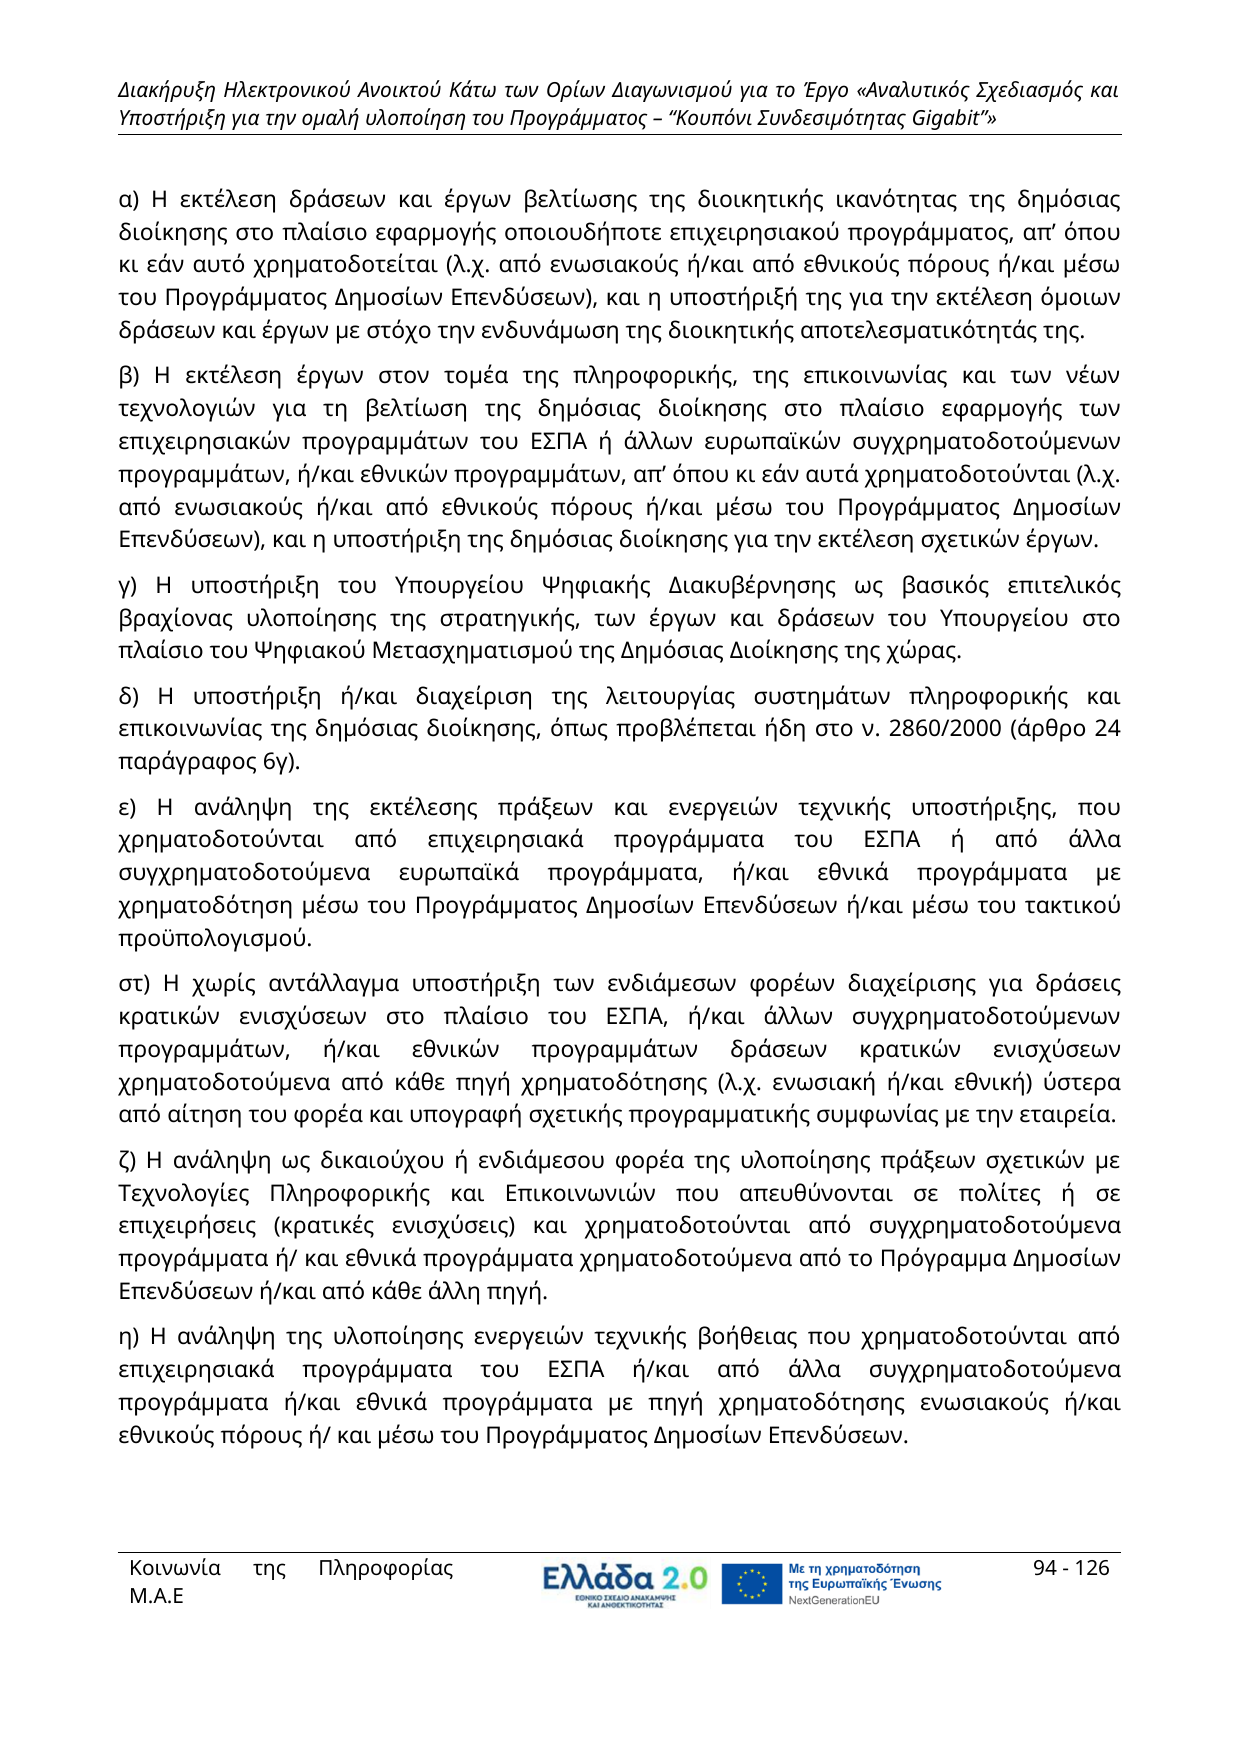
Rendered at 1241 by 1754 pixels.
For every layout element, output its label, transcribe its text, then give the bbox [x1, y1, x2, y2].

text ε) Η ανάληψη της εκτέλεσης πράξεων και ενεργειών τεχνικής υποστήριξης, που χρηματοδοτούνται από επιχειρησιακά προγράμματα του ΕΣΠΑ ή από άλλα συγχρηματοδοτούμενα ευρωπαϊκά προγράμματα, ή/και εθνικά προγράμματα με χρηματοδότηση μέσω του Προγράμματος Δημοσίων Επενδύσεων ή/και μέσω του τακτικού προϋπολογισμού. [118, 791, 1122, 953]
text στ) Η χωρίς αντάλλαγμα υποστήριξη των ενδιάμεσων φορέων διαχείρισης για δράσεις κρατικών ενισχύσεων στο πλαίσιο του ΕΣΠΑ, ή/και άλλων συγχρηματοδοτούμενων προγραμμάτων, ή/και εθνικών προγραμμάτων δράσεων κρατικών ενισχύσεων χρηματοδοτούμενα από κάθε πηγή χρηματοδότησης (λ.χ. ενωσιακή ή/και εθνική) ύστερα από αίτηση του φορέα και υπογραφή σχετικής προγραμματικής συμφωνίας με την εταιρεία. [118, 967, 1122, 1129]
text β) Η εκτέλεση έργων στον τομέα της πληροφορικής, της επικοινωνίας και των νέων τεχνολογιών για τη βελτίωση της δημόσιας διοίκησης στο πλαίσιο εφαρμογής των επιχειρησιακών προγραμμάτων του ΕΣΠΑ ή άλλων ευρωπαϊκών συγχρηματοδοτούμενων προγραμμάτων, ή/και εθνικών προγραμμάτων, απ’ όπου κι εάν αυτά χρηματοδοτούνται (λ.χ. από ενωσιακούς ή/και από εθνικούς πόρους ή/και μέσω του Προγράμματος Δημοσίων Επενδύσεων), και η υποστήριξη της δημόσιας διοίκησης για την εκτέλεση σχετικών έργων. [118, 359, 1122, 554]
text ζ) Η ανάληψη ως δικαιούχου ή ενδιάμεσου φορέα της υλοποίησης πράξεων σχετικών με Τεχνολογίες Πληροφορικής και Επικοινωνιών που απευθύνονται σε πολίτες ή σε επιχειρήσεις (κρατικές ενισχύσεις) και χρηματοδοτούνται από συγχρηματοδοτούμενα προγράμματα ή/ και εθνικά προγράμματα χρηματοδοτούμενα από το Πρόγραμμα Δημοσίων Επενδύσεων ή/και από κάθε άλλη πηγή. [118, 1144, 1122, 1306]
picture [541, 1557, 948, 1609]
text η) Η ανάληψη της υλοποίησης ενεργειών τεχνικής βοήθειας που χρηματοδοτούνται από επιχειρησιακά προγράμματα του ΕΣΠΑ ή/και από άλλα συγχρηματοδοτούμενα προγράμματα ή/και εθνικά προγράμματα με πηγή χρηματοδότησης ενωσιακούς ή/και εθνικούς πόρους ή/ και μέσω του Προγράμματος Δημοσίων Επενδύσεων. [118, 1320, 1122, 1450]
text α) Η εκτέλεση δράσεων και έργων βελτίωσης της διοικητικής ικανότητας της δημόσιας διοίκησης στο πλαίσιο εφαρμογής οποιουδήποτε επιχειρησιακού προγράμματος, απ’ όπου κι εάν αυτό χρηματοδοτείται (λ.χ. από ενωσιακούς ή/και από εθνικούς πόρους ή/και μέσω του Προγράμματος Δημοσίων Επενδύσεων), και η υποστήριξή της για την εκτέλεση όμοιων δράσεων και έργων με στόχο την ενδυνάμωση της διοικητικής αποτελεσματικότητάς της. [118, 183, 1122, 345]
text δ) Η υποστήριξη ή/και διαχείριση της λειτουργίας συστημάτων πληροφορικής και επικοινωνίας της δημόσιας διοίκησης, όπως προβλέπεται ήδη στο ν. 2860/2000 (άρθρο 24 παράγραφος 6γ). [118, 679, 1122, 776]
text γ) Η υποστήριξη του Υπουργείου Ψηφιακής Διακυβέρνησης ως βασικός επιτελικός βραχίονας υλοποίησης της στρατηγικής, των έργων και δράσεων του Υπουργείου στο πλαίσιο του Ψηφιακού Μετασχηματισμού της Δημόσιας Διοίκησης της χώρας. [118, 569, 1122, 666]
